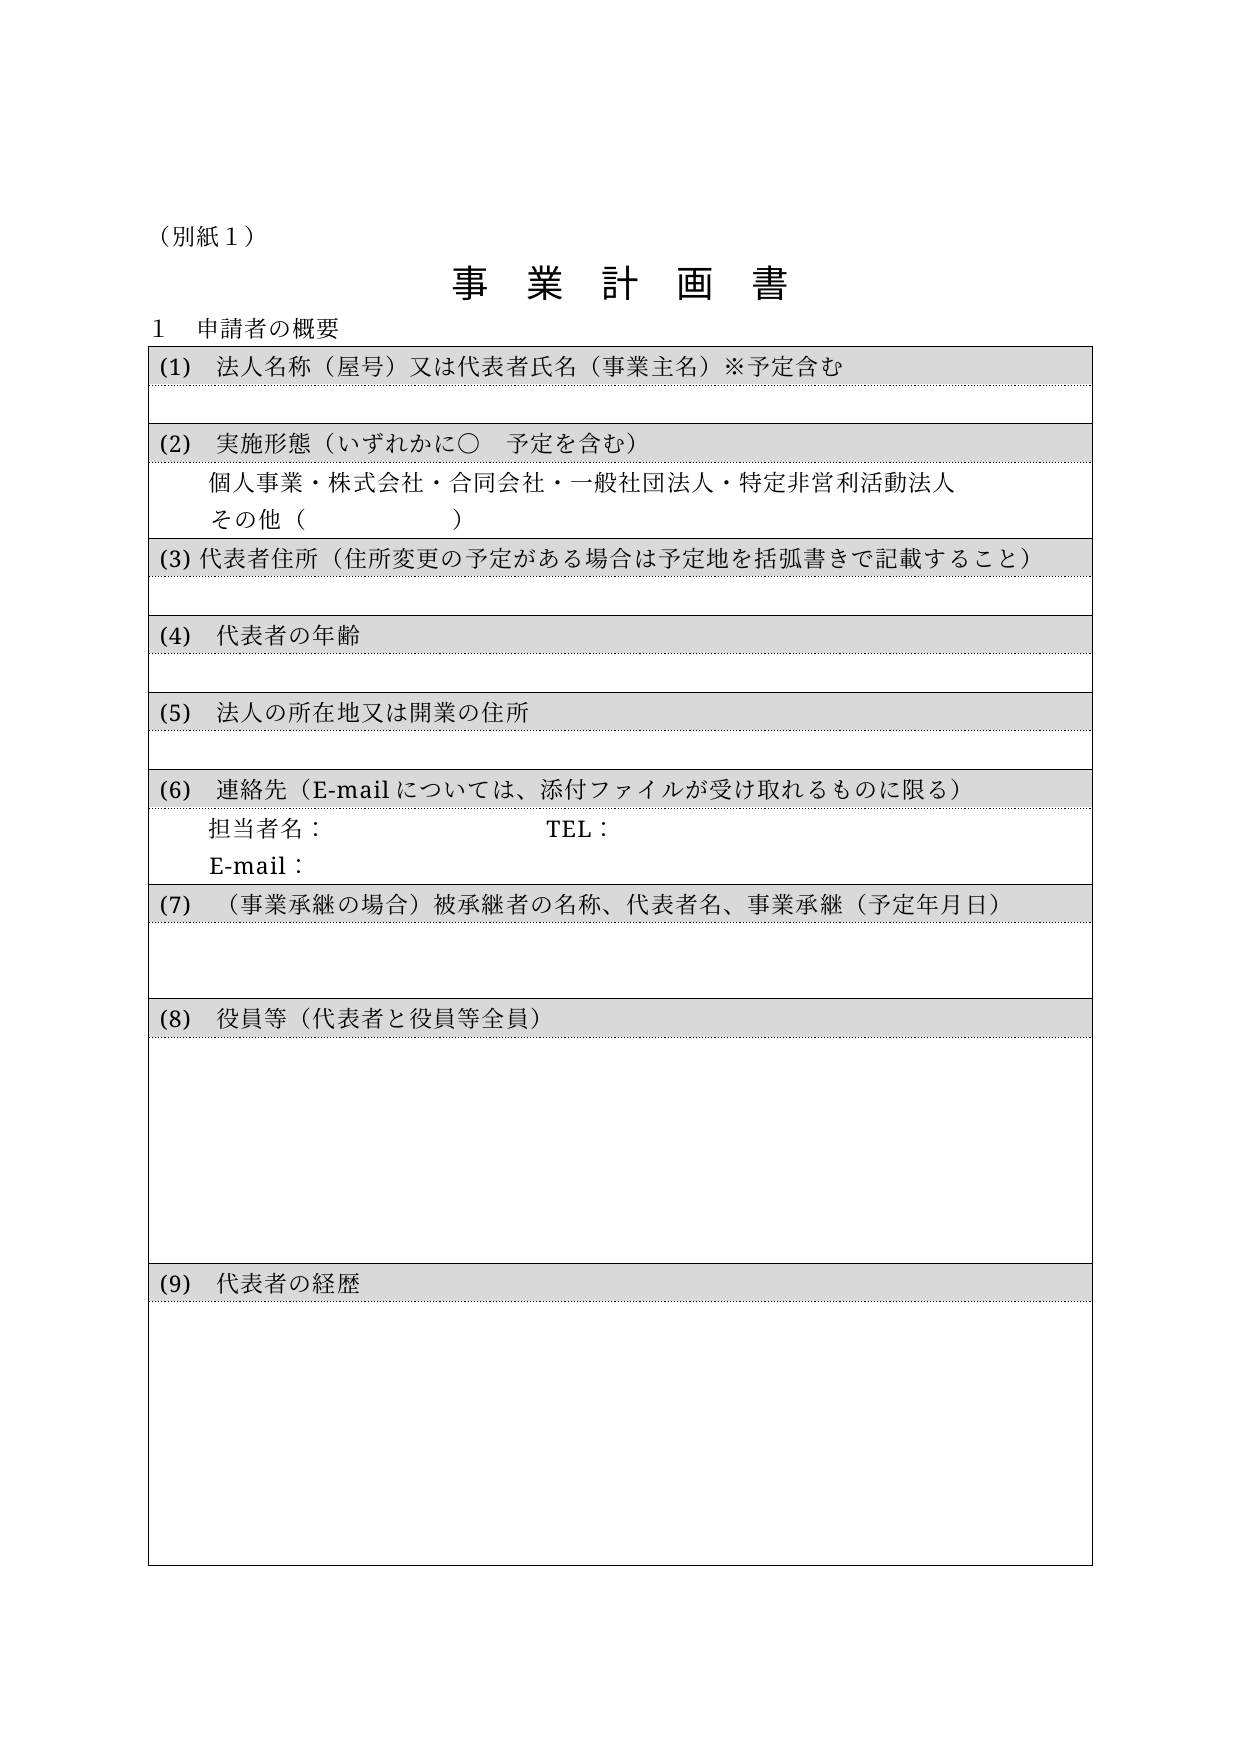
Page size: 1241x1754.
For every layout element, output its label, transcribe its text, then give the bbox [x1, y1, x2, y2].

table_cell (7) （事業承継の場合）被承継者の名称、代表者名、事業承継（予定年月日） [149, 885, 1092, 922]
table_cell 個人事業・株式会社・合同会社・一般社団法人・特定非営利活動法人 その他（ ） [149, 462, 1092, 538]
table_cell (4) 代表者の年齢 [149, 616, 1092, 653]
table_cell (3) 代表者住所（住所変更の予定がある場合は予定地を括弧書きで記載すること） [149, 539, 1092, 576]
table_cell [149, 1301, 1092, 1565]
table_cell (5) 法人の所在地又は開業の住所 [149, 693, 1092, 730]
table_cell (8) 役員等（代表者と役員等全員） [149, 999, 1092, 1037]
table_cell [149, 385, 1092, 423]
text （別紙１） [148, 217, 1092, 254]
table_cell [149, 922, 1092, 998]
text 事 業 計 画 書 [148, 254, 1092, 308]
table_cell (2) 実施形態（いずれかに〇 予定を含む） [149, 424, 1092, 462]
text １ 申請者の概要 [148, 308, 1092, 346]
table_cell [149, 1037, 1092, 1263]
table_cell [149, 576, 1092, 615]
table_cell 担当者名： TEL： E-mail： [149, 808, 1092, 883]
table_cell (6) 連絡先（E-mailについては、添付ファイルが受け取れるものに限る） [149, 770, 1092, 807]
table_cell [149, 653, 1092, 692]
table_cell [149, 730, 1092, 769]
table_cell (9) 代表者の経歴 [149, 1264, 1092, 1301]
table_header (1) 法人名称（屋号）又は代表者氏名（事業主名）※予定含む [149, 347, 1092, 384]
